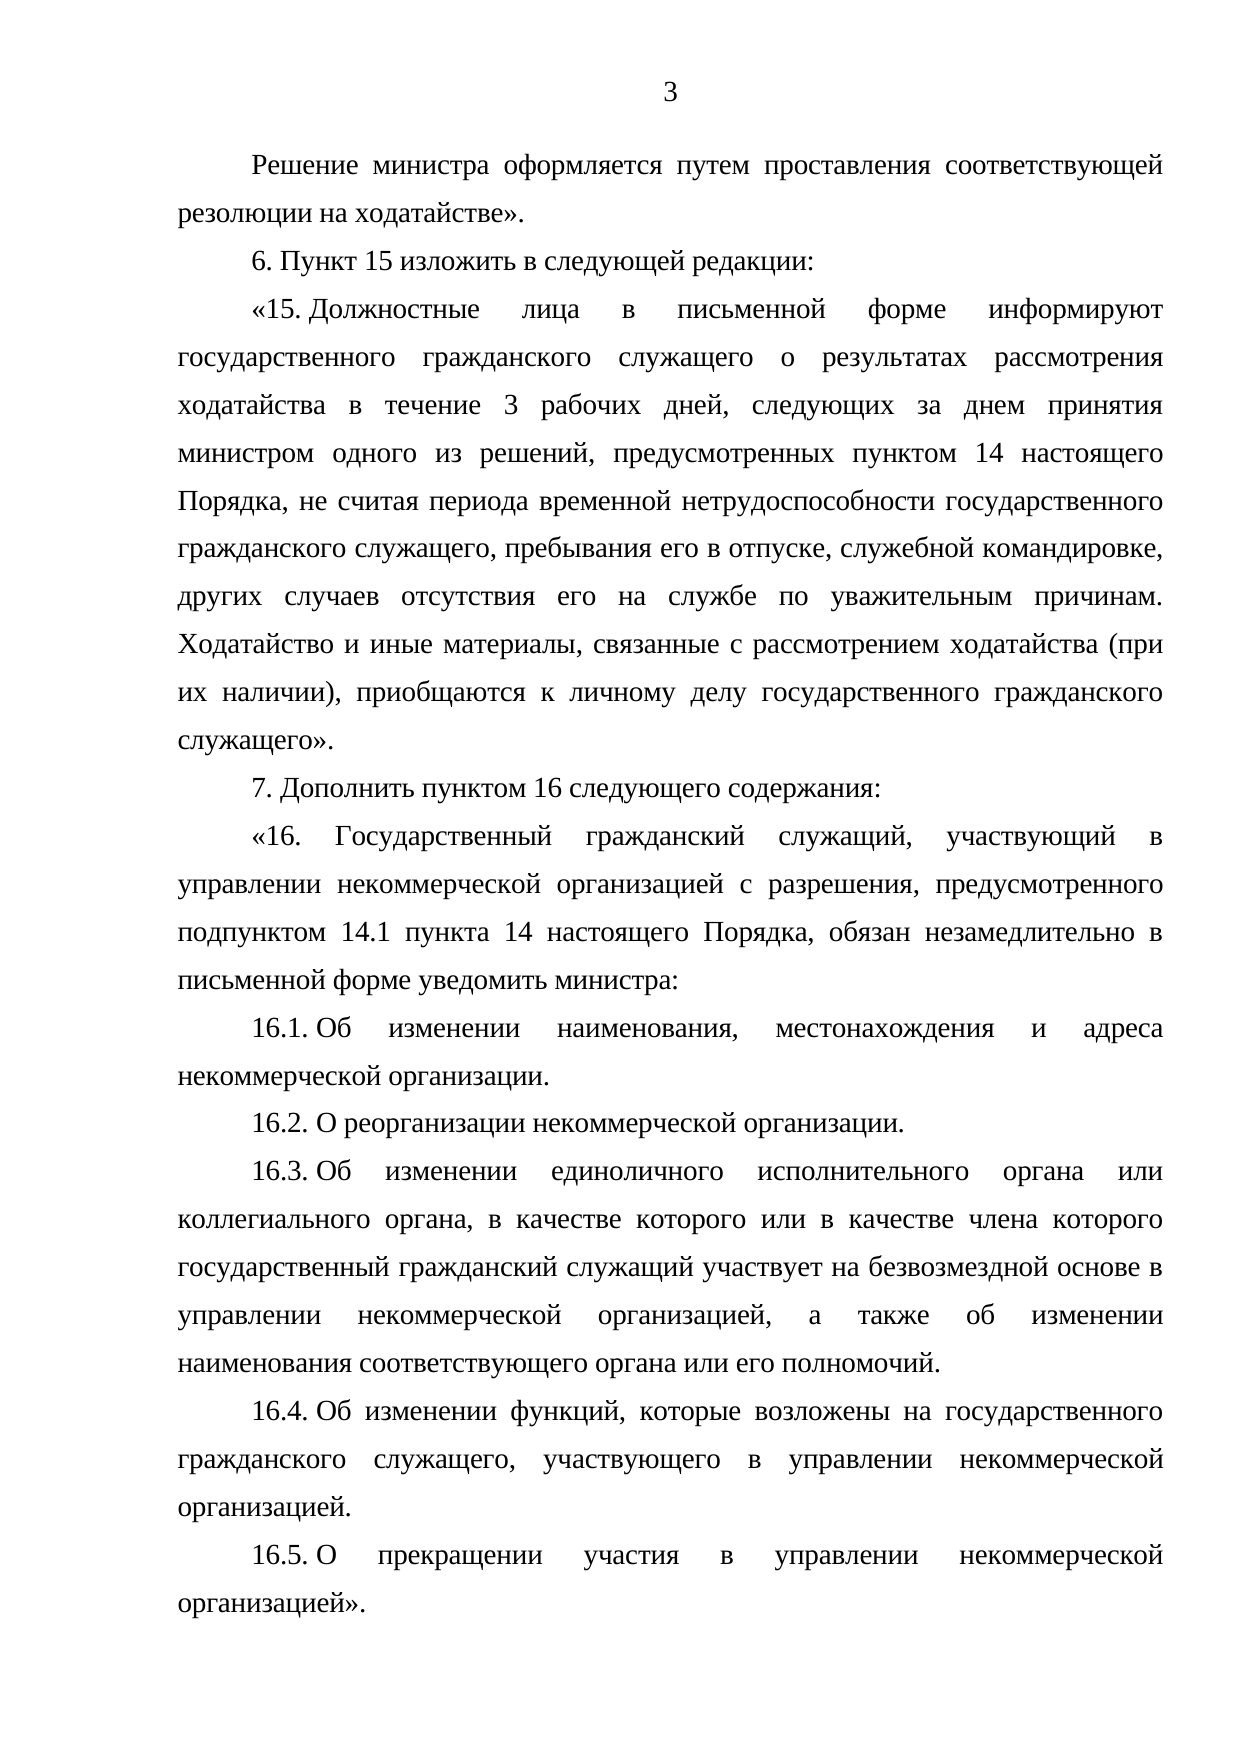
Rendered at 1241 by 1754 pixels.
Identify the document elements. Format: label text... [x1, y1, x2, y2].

text 16.3. Об изменении единоличного исполнительного органа или коллегиального органа, в качестве которого или в качестве члена которого государственный гражданский служащий участвует на безвозмездной основе в управлении некоммерческой организацией, а также об изменении наименования соответствующего органа или его полномочий. [177, 1142, 1163, 1382]
text 16.2. О реорганизации некоммерческой организации. [177, 1094, 1163, 1142]
text «15. Должностные лица в письменной форме информируют государственного гражданского служащего о результатах рассмотрения ходатайства в течение 3 рабочих дней, следующих за днем принятия министром одного из решений, предусмотренных пунктом 14 настоящего Порядка, не считая периода временной нетрудоспособности государственного гражданского служащего, пребывания его в отпуске, служебной командировке, других случаев отсутствия его на службе по уважительным причинам. Ходатайство и иные материалы, связанные с рассмотрением ходатайства (при их наличии), приобщаются к личному делу государственного гражданского служащего». [177, 280, 1163, 759]
text 6. Пункт 15 изложить в следующей редакции: [177, 232, 1163, 280]
text 16.1. Об изменении наименования, местонахождения и адреса некоммерческой организации. [177, 999, 1163, 1094]
text 16.5. О прекращении участия в управлении некоммерческой организацией». [177, 1526, 1163, 1622]
text Решение министра оформляется путем проставления соответствующей резолюции на ходатайстве». [177, 136, 1163, 232]
text «16. Государственный гражданский служащий, участвующий в управлении некоммерческой организацией с разрешения, предусмотренного подпунктом 14.1 пункта 14 настоящего Порядка, обязан незамедлительно в письменной форме уведомить министра: [177, 807, 1163, 999]
text 7. Дополнить пунктом 16 следующего содержания: [177, 759, 1163, 807]
text 16.4. Об изменении функций, которые возложены на государственного гражданского служащего, участвующего в управлении некоммерческой организацией. [177, 1382, 1163, 1526]
